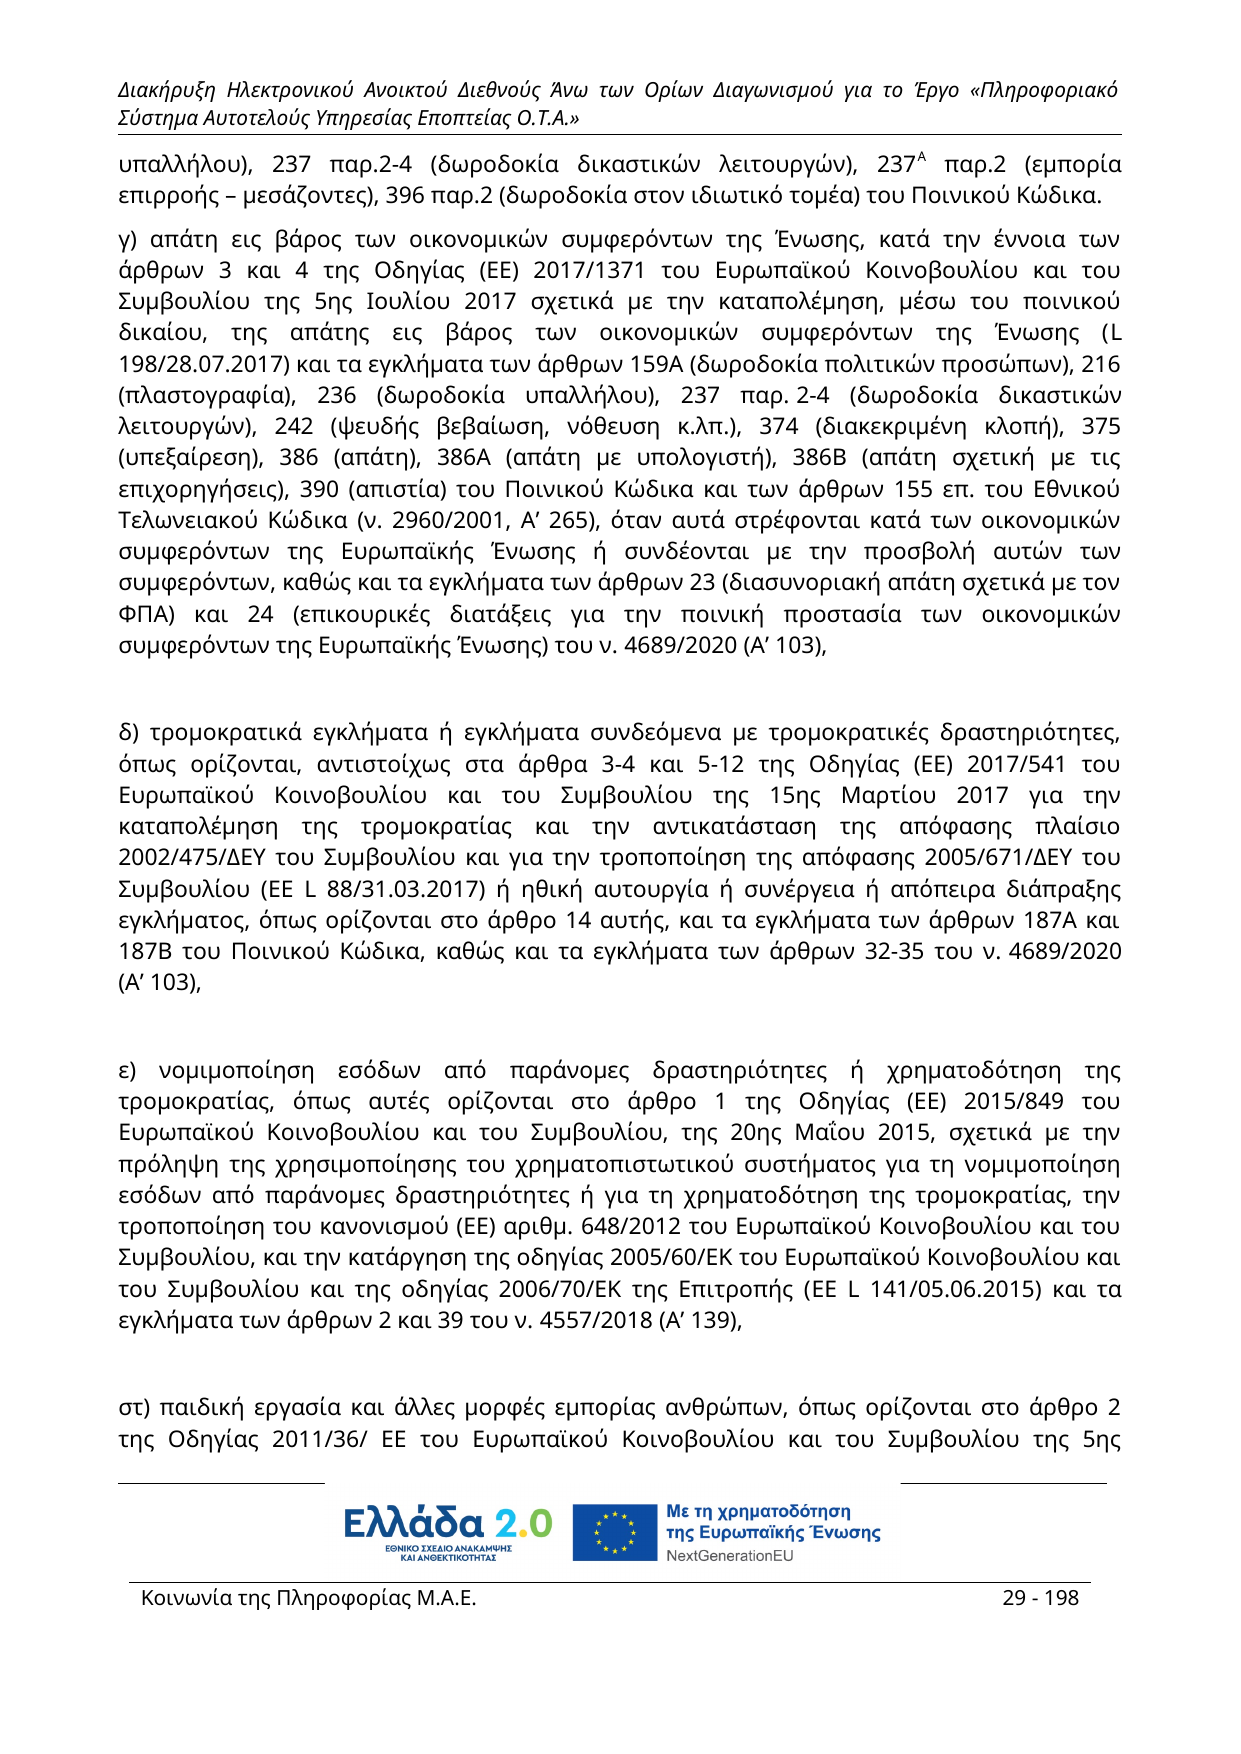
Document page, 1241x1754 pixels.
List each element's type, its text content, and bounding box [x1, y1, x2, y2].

picture [324, 1483, 901, 1582]
text γ) απάτη εις βάρος των οικονομικών συμφερόντων της Ένωσης, κατά την έννοια των άρθρων 3 και 4 της Οδηγίας (ΕΕ) 2017/1371 του Ευρωπαϊκού Κοινοβουλίου και του Συμβουλίου της 5ης Ιουλίου 2017 σχετικά με την καταπολέμηση, μέσω του ποινικού δικαίου, της απάτης εις βάρος των οικονομικών συμφερόντων της Ένωσης (L 198/28.07.2017) και τα εγκλήματα των άρθρων 159Α (δωροδοκία πολιτικών προσώπων), 216 (πλαστογραφία), 236 (δωροδοκία υπαλλήλου), 237 παρ. 2-4 (δωροδοκία δικαστικών λειτουργών), 242 (ψευδής βεβαίωση, νόθευση κ.λπ.), 374 (διακεκριμένη κλοπή), 375 (υπεξαίρεση), 386 (απάτη), 386Α (απάτη με υπολογιστή), 386Β (απάτη σχετική με τις επιχορηγήσεις), 390 (απιστία) του Ποινικού Κώδικα και των άρθρων 155 επ. του Εθνικού Τελωνειακού Κώδικα (ν. 2960/2001, Α’ 265), όταν αυτά στρέφονται κατά των οικονομικών συμφερόντων της Ευρωπαϊκής Ένωσης ή συνδέονται με την προσβολή αυτών των συμφερόντων, καθώς και τα εγκλήματα των άρθρων 23 (διασυνοριακή απάτη σχετικά με τον ΦΠΑ) και 24 (επικουρικές διατάξεις για την ποινική προστασία των οικονομικών συμφερόντων της Ευρωπαϊκής Ένωσης) του ν. 4689/2020 (Α’ 103), [118, 222, 1122, 660]
text δ) τρομοκρατικά εγκλήματα ή εγκλήματα συνδεόμενα με τρομοκρατικές δραστηριότητες, όπως ορίζονται, αντιστοίχως στα άρθρα 3-4 και 5-12 της Οδηγίας (ΕΕ) 2017/541 του Ευρωπαϊκού Κοινοβουλίου και του Συμβουλίου της 15ης Μαρτίου 2017 για την καταπολέμηση της τρομοκρατίας και την αντικατάσταση της απόφασης πλαίσιο 2002/475/ΔΕΥ του Συμβουλίου και για την τροποποίηση της απόφασης 2005/671/ΔΕΥ του Συμβουλίου (EE L 88/31.03.2017) ή ηθική αυτουργία ή συνέργεια ή απόπειρα διάπραξης εγκλήματος, όπως ορίζονται στο άρθρο 14 αυτής, και τα εγκλήματα των άρθρων 187Α και 187Β του Ποινικού Κώδικα, καθώς και τα εγκλήματα των άρθρων 32-35 του ν. 4689/2020 (Α’ 103), [118, 716, 1122, 997]
text ε) νομιμοποίηση εσόδων από παράνομες δραστηριότητες ή χρηματοδότηση της τρομοκρατίας, όπως αυτές ορίζονται στο άρθρο 1 της Οδηγίας (ΕΕ) 2015/849 του Ευρωπαϊκού Κοινοβουλίου και του Συμβουλίου, της 20ης Μαΐου 2015, σχετικά με την πρόληψη της χρησιμοποίησης του χρηματοπιστωτικού συστήματος για τη νομιμοποίηση εσόδων από παράνομες δραστηριότητες ή για τη χρηματοδότηση της τρομοκρατίας, την τροποποίηση του κανονισμού (ΕΕ) αριθμ. 648/2012 του Ευρωπαϊκού Κοινοβουλίου και του Συμβουλίου, και την κατάργηση της οδηγίας 2005/60/ΕΚ του Ευρωπαϊκού Κοινοβουλίου και του Συμβουλίου και της οδηγίας 2006/70/ΕΚ της Επιτροπής (EE L 141/05.06.2015) και τα εγκλήματα των άρθρων 2 και 39 του ν. 4557/2018 (Α’ 139), [118, 1054, 1122, 1335]
